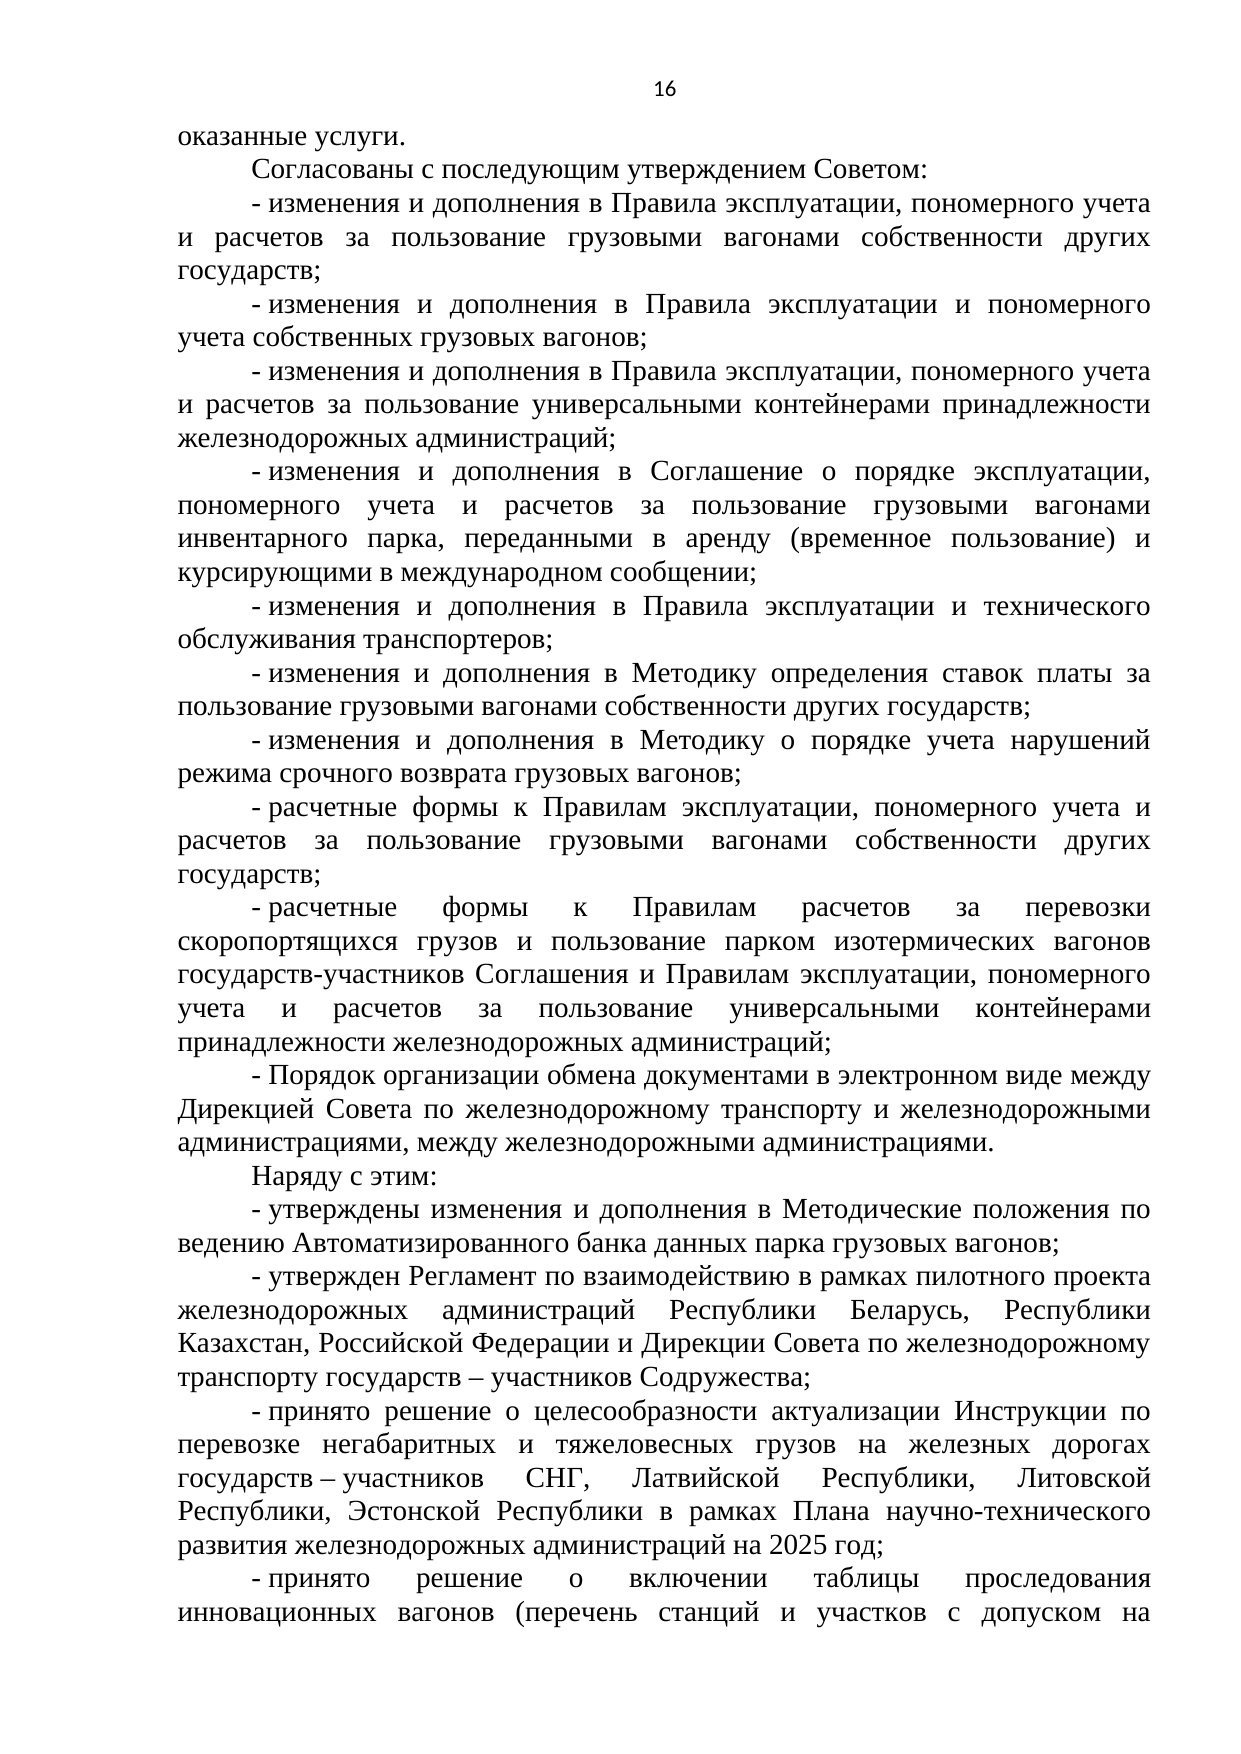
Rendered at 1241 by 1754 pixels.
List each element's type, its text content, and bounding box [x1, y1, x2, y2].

text - принято решение о целесообразности актуализации Инструкции по перевозке негабаритных и тяжеловесных грузов на железных дорогах государств – участников СНГ, Латвийской Республики, Литовской Республики, Эстонской Республики в рамках Плана научно-технического развития железнодорожных администраций на 2025 год; [177, 1393, 1152, 1560]
text - изменения и дополнения в Правила эксплуатации, пономерного учета и расчетов за пользование грузовыми вагонами собственности других государств; [177, 185, 1152, 286]
text - утверждены изменения и дополнения в Методические положения по ведению Автоматизированного банка данных парка грузовых вагонов; [177, 1191, 1152, 1258]
text Согласованы с последующим утверждением Советом: [177, 152, 1152, 185]
text - расчетные формы к Правилам расчетов за перевозки скоропортящихся грузов и пользование парком изотермических вагонов государств-участников Соглашения и Правилам эксплуатации, пономерного учета и расчетов за пользование универсальными контейнерами принадлежности железнодорожных администраций; [177, 889, 1152, 1057]
text - изменения и дополнения в Методику о порядке учета нарушений режима срочного возврата грузовых вагонов; [177, 722, 1152, 789]
text Наряду с этим: [177, 1158, 1152, 1191]
text - изменения и дополнения в Соглашение о порядке эксплуатации, пономерного учета и расчетов за пользование грузовыми вагонами инвентарного парка, переданными в аренду (временное пользование) и курсирующими в международном сообщении; [177, 453, 1152, 588]
text - расчетные формы к Правилам эксплуатации, пономерного учета и расчетов за пользование грузовыми вагонами собственности других государств; [177, 789, 1152, 889]
text - изменения и дополнения в Правила эксплуатации и технического обслуживания транспортеров; [177, 588, 1152, 655]
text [177, 118, 1152, 152]
text - Порядок организации обмена документами в электронном виде между Дирекцией Совета по железнодорожному транспорту и железнодорожными администрациями, между железнодорожными администрациями. [177, 1057, 1152, 1158]
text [177, 1560, 1152, 1627]
text - изменения и дополнения в Правила эксплуатации и пономерного учета собственных грузовых вагонов; [177, 286, 1152, 353]
text - изменения и дополнения в Методику определения ставок платы за пользование грузовыми вагонами собственности других государств; [177, 655, 1152, 722]
text - изменения и дополнения в Правила эксплуатации, пономерного учета и расчетов за пользование универсальными контейнерами принадлежности железнодорожных администраций; [177, 353, 1152, 453]
text - утвержден Регламент по взаимодействию в рамках пилотного проекта железнодорожных администраций Республики Беларусь, Республики Казахстан, Российской Федерации и Дирекции Совета по железнодорожному транспорту государств – участников Содружества; [177, 1258, 1152, 1393]
